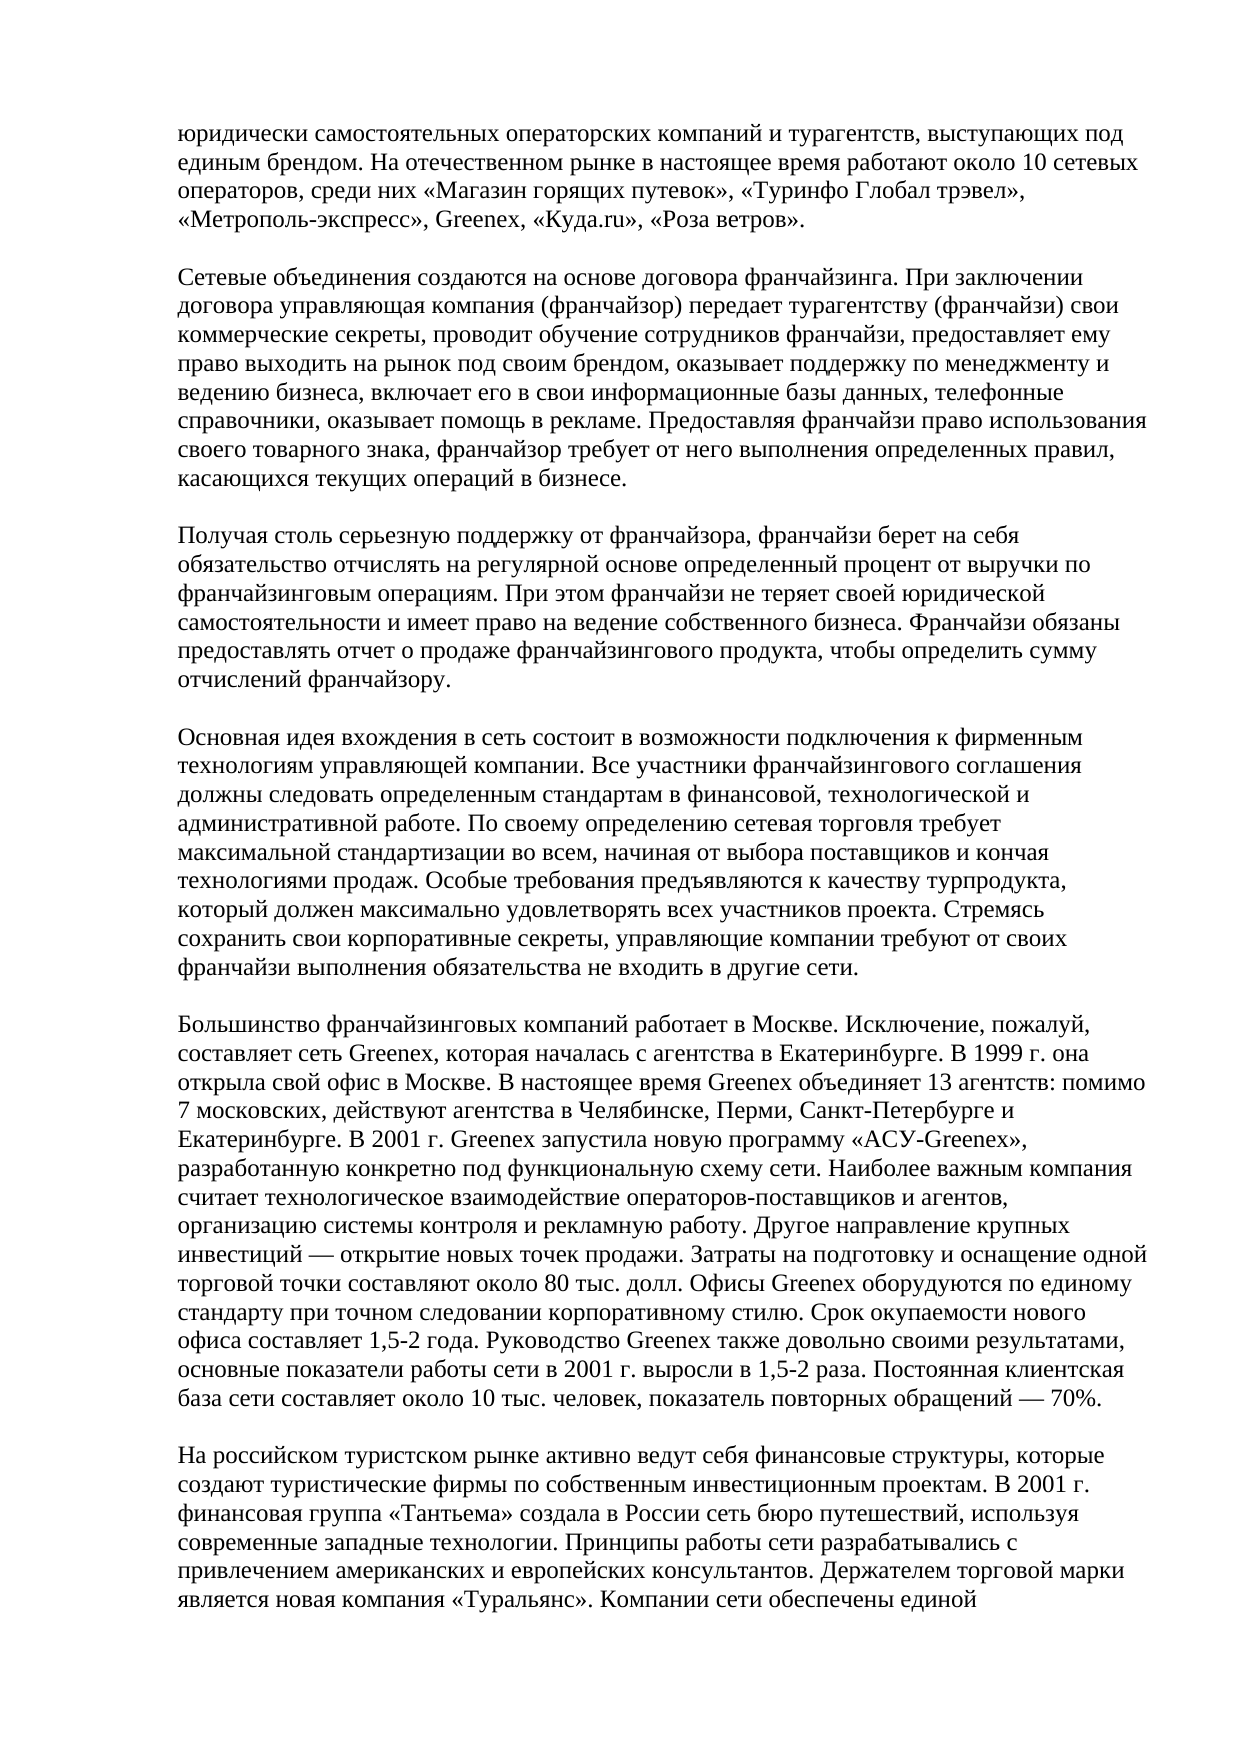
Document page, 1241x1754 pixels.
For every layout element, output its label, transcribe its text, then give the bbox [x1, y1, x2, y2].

text Большинство франчайзинговых компаний работает в Москве. Исключение, пожалуй, составляет сеть Greenex, которая началась с агентства в Екатеринбурге. В 1999 г. она открыла свой офис в Москве. В настоящее время Greenex объединяет 13 агентств: помимо 7 московских, действуют агентства в Челябинске, Перми, Санкт-Петербурге и Екатеринбурге. В 2001 г. Greenex запустила новую программу «АСУ-Greenex», разработанную конкретно под функциональную схему сети. Наиболее важным компания считает технологическое взаимодействие операторов-поставщиков и агентов, организацию системы контроля и рекламную работу. Другое направление крупных инвестиций — открытие новых точек продажи. Затраты на подготовку и оснащение одной торговой точки составляют около 80 тыс. долл. Офисы Greenex оборудуются по единому стандарту при точном следовании корпоративному стилю. Срок окупаемости нового офиса составляет 1,5-2 года. Руководство Greenex также довольно своими результатами, основные показатели работы сети в 2001 г. выросли в 1,5-2 раза. Постоянная клиентская база сети составляет около 10 тыс. человек, показатель повторных обращений — 70%. [177, 1009, 1152, 1412]
text Основная идея вхождения в сеть состоит в возможности подключения к фирменным технологиям управляющей компании. Все участники франчайзингового соглашения должны следовать определенным стандартам в финансовой, технологической и административной работе. По своему определению сетевая торговля требует максимальной стандартизации во всем, начиная от выбора поставщиков и кончая технологиями продаж. Особые требования предъявляются к качеству турпродукта, который должен максимально удовлетворять всех участников проекта. Стремясь сохранить свои корпоративные секреты, управляющие компании требуют от своих франчайзи выполнения обязательства не входить в другие сети. [177, 722, 1152, 981]
text Сетевые объединения создаются на основе договора франчайзинга. При заключении договора управляющая компания (франчайзор) передает турагентству (франчайзи) свои коммерческие секреты, проводит обучение сотрудников франчайзи, предоставляет ему право выходить на рынок под своим брендом, оказывает поддержку по менеджменту и ведению бизнеса, включает его в свои информационные базы данных, телефонные справочники, оказывает помощь в рекламе. Предоставляя франчайзи право использования своего товарного знака, франчайзор требует от него выполнения определенных правил, касающихся текущих операций в бизнесе. [177, 262, 1152, 492]
text Получая столь серьезную поддержку от франчайзора, франчайзи берет на себя обязательство отчислять на регулярной основе определенный процент от выручки по франчайзинговым операциям. При этом франчайзи не теряет своей юридической самостоятельности и имеет право на ведение собственного бизнеса. Франчайзи обязаны предоставлять отчет о продаже франчайзингового продукта, чтобы определить сумму отчислений франчайзору. [177, 521, 1152, 693]
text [177, 1441, 1152, 1613]
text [177, 118, 1152, 233]
